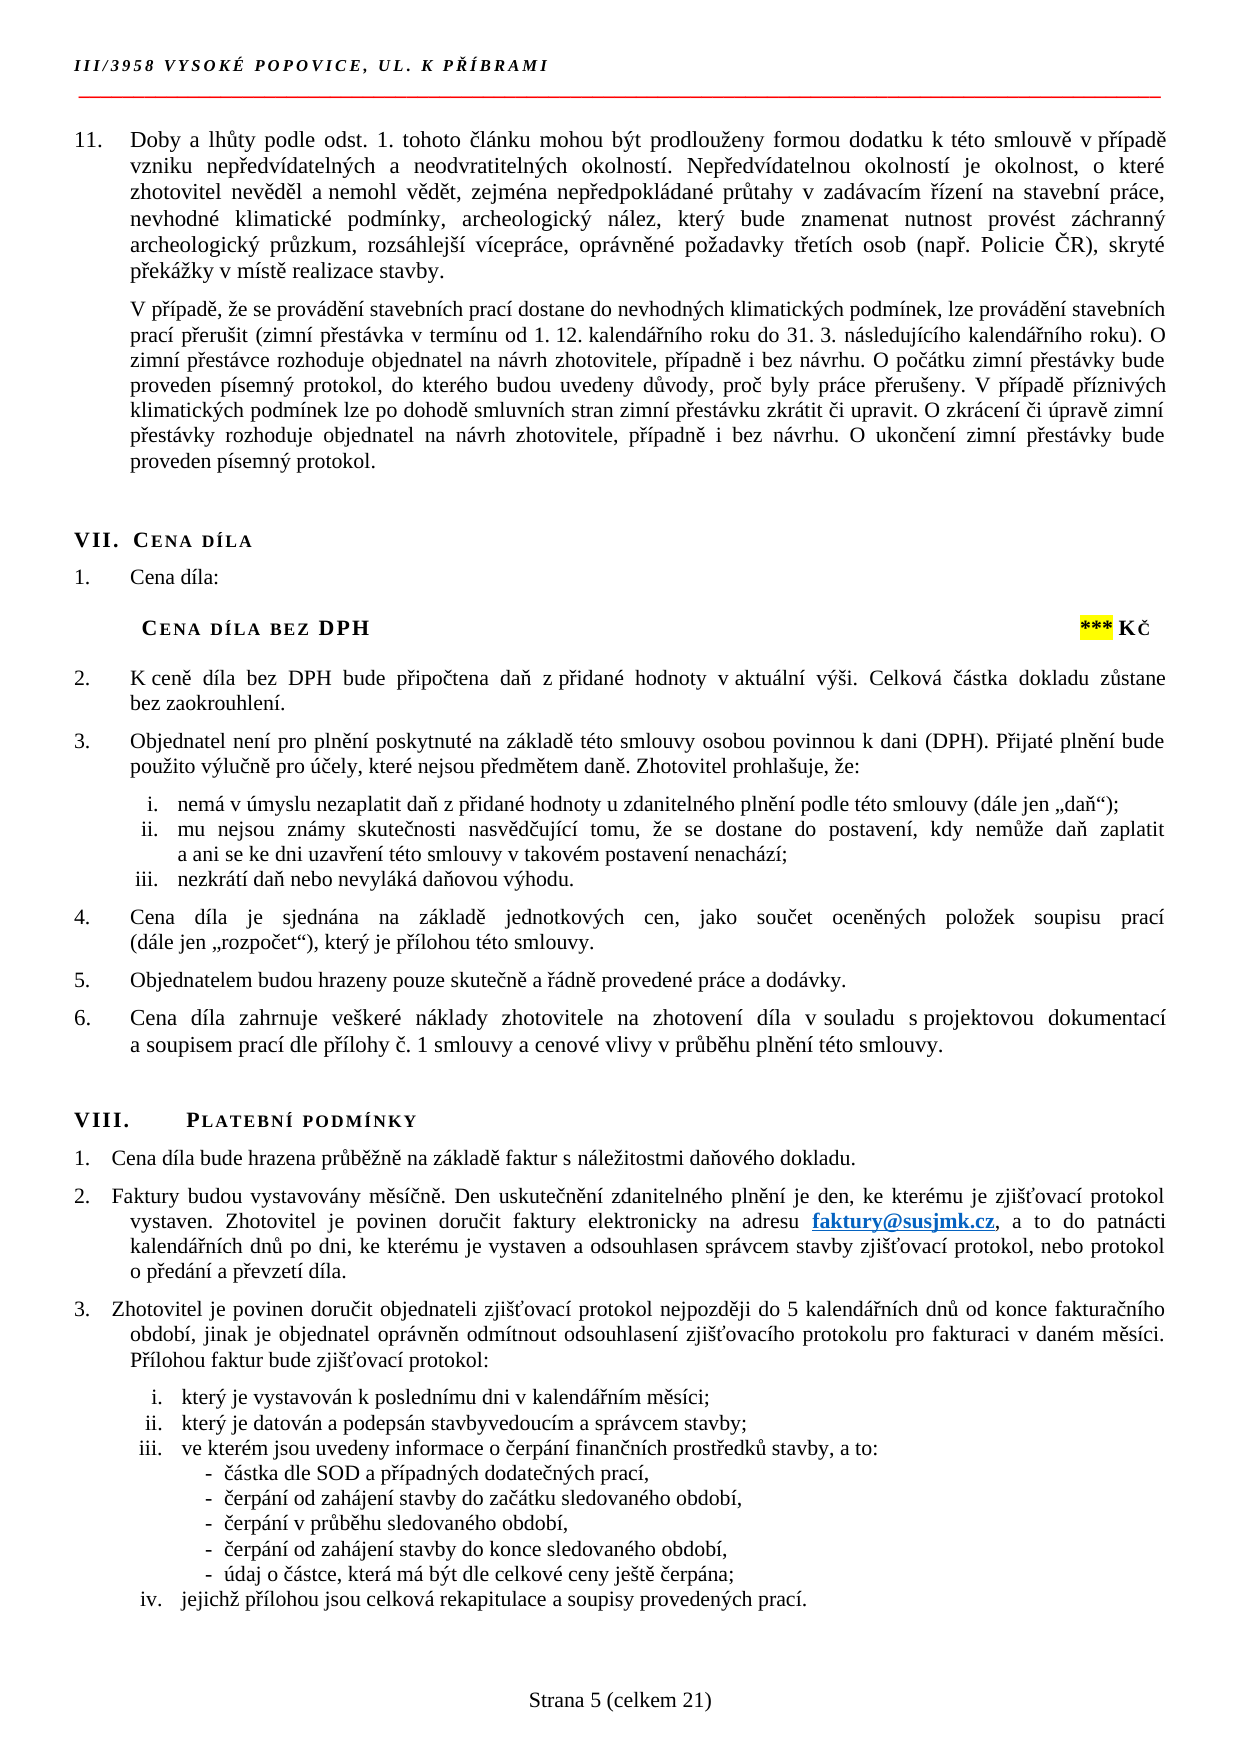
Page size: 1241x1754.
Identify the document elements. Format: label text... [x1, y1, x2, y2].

list nemá v úmyslu nezaplatit daň z přidané hodnoty u zdanitelného plnění podle této smlouvy (dále jen „daň“); [158, 791, 1166, 816]
list mu nejsou známy skutečnosti nasvědčující tomu, že se dostane do postavení, kdy nemůže daň zaplatit a ani se ke dni uzavření této smlouvy v takovém postavení nenachází; [158, 816, 1166, 866]
list Objednatelem budou hrazeny pouze skutečně a řádně provedené práce a dodávky. [74, 967, 1166, 992]
list čerpání v průběhu sledovaného období, [205, 1510, 1166, 1536]
list Cena díla: [74, 564, 1166, 589]
list částka dle SOD a případných dodatečných prací, [205, 1460, 1166, 1485]
list jejichž přílohou jsou celková rekapitulace a soupisy provedených prací. [162, 1586, 1166, 1611]
list ve kterém jsou uvedeny informace o čerpání finančních prostředků stavby, a to: [162, 1435, 1166, 1460]
list Objednatel není pro plnění poskytnuté na základě této smlouvy osobou povinnou k dani (DPH). Přijaté plnění bude použito výlučně pro účely, které nejsou předmětem daně. Zhotovitel prohlašuje, že: [74, 728, 1166, 778]
list Zhotovitel je povinen doručit objednateli zjišťovací protokol nejpozději do 5 kalendářních dnů od konce fakturačního období, jinak je objednatel oprávněn odmítnout odsouhlasení zjišťovacího protokolu pro fakturaci v daném měsíci. Přílohou faktur bude zjišťovací protokol: [74, 1296, 1166, 1372]
list Doby a lhůty podle odst. 1. tohoto článku mohou být prodlouženy formou dodatku k této smlouvě v případě vzniku nepředvídatelných a neodvratitelných okolností. Nepředvídatelnou okolností je okolnost, o které zhotovitel nevěděl a nemohl vědět, zejména nepředpokládané průtahy v zadávacím řízení na stavební práce, nevhodné klimatické podmínky, archeologický nález, který bude znamenat nutnost provést záchranný archeologický průzkum, rozsáhlejší vícepráce, oprávněné požadavky třetích osob (např. Policie ČR), skryté překážky v místě realizace stavby. [74, 126, 1166, 284]
list Platební podmínky [74, 1107, 1166, 1133]
text V případě, že se provádění stavebních prací dostane do nevhodných klimatických podmínek, lze provádění stavebních prací přerušit (zimní přestávka v termínu od 1. 12. kalendářního roku do 31. 3. následujícího kalendářního roku). O zimní přestávce rozhoduje objednatel na návrh zhotovitele, případně i bez návrhu. O počátku zimní přestávky bude proveden písemný protokol, do kterého budou uvedeny důvody, proč byly práce přerušeny. V případě příznivých klimatických podmínek lze po dohodě smluvních stran zimní přestávku zkrátit či upravit. O zkrácení či úpravě zimní přestávky rozhoduje objednatel na návrh zhotovitele, případně i bez návrhu. O ukončení zimní přestávky bude proveden písemný protokol. [130, 296, 1166, 473]
list nezkrátí daň nebo nevyláká daňovou výhodu. [158, 866, 1166, 891]
list K ceně díla bez DPH bude připočtena daň z přidané hodnoty v aktuální výši. Celková částka dokladu zůstane bez zaokrouhlení. [74, 665, 1166, 715]
table_header *** Kč [824, 602, 1161, 652]
list Cena díla je sjednána na základě jednotkových cen, jako součet oceněných položek soupisu prací (dále jen „rozpočet“), který je přílohou této smlouvy. [74, 904, 1166, 954]
list Cena díla zahrnuje veškeré náklady zhotovitele na zhotovení díla v souladu s projektovou dokumentací a soupisem prací dle přílohy č. 1 smlouvy a cenové vlivy v průběhu plnění této smlouvy. [74, 1004, 1166, 1057]
list který je vystavován k poslednímu dni v kalendářním měsíci; [162, 1384, 1166, 1409]
list čerpání od zahájení stavby do konce sledovaného období, [205, 1536, 1166, 1561]
list údaj o částce, která má být dle celkové ceny ještě čerpána; [205, 1561, 1166, 1586]
list čerpání od zahájení stavby do začátku sledovaného období, [205, 1485, 1166, 1510]
table_header Cena díla bez DPH [130, 602, 824, 652]
list Faktury budou vystavovány měsíčně. Den uskutečnění zdanitelného plnění je den, ke kterému je zjišťovací protokol vystaven. Zhotovitel je povinen doručit faktury elektronicky na adresu faktury@susjmk.cz, a to do patnácti kalendářních dnů po dni, ke kterému je vystaven a odsouhlasen správcem stavby zjišťovací protokol, nebo protokol o předání a převzetí díla. [74, 1183, 1166, 1284]
list Cena díla [74, 527, 1166, 552]
list který je datován a podepsán stavbyvedoucím a správcem stavby; [162, 1409, 1166, 1435]
list Cena díla bude hrazena průběžně na základě faktur s náležitostmi daňového dokladu. [74, 1145, 1166, 1170]
